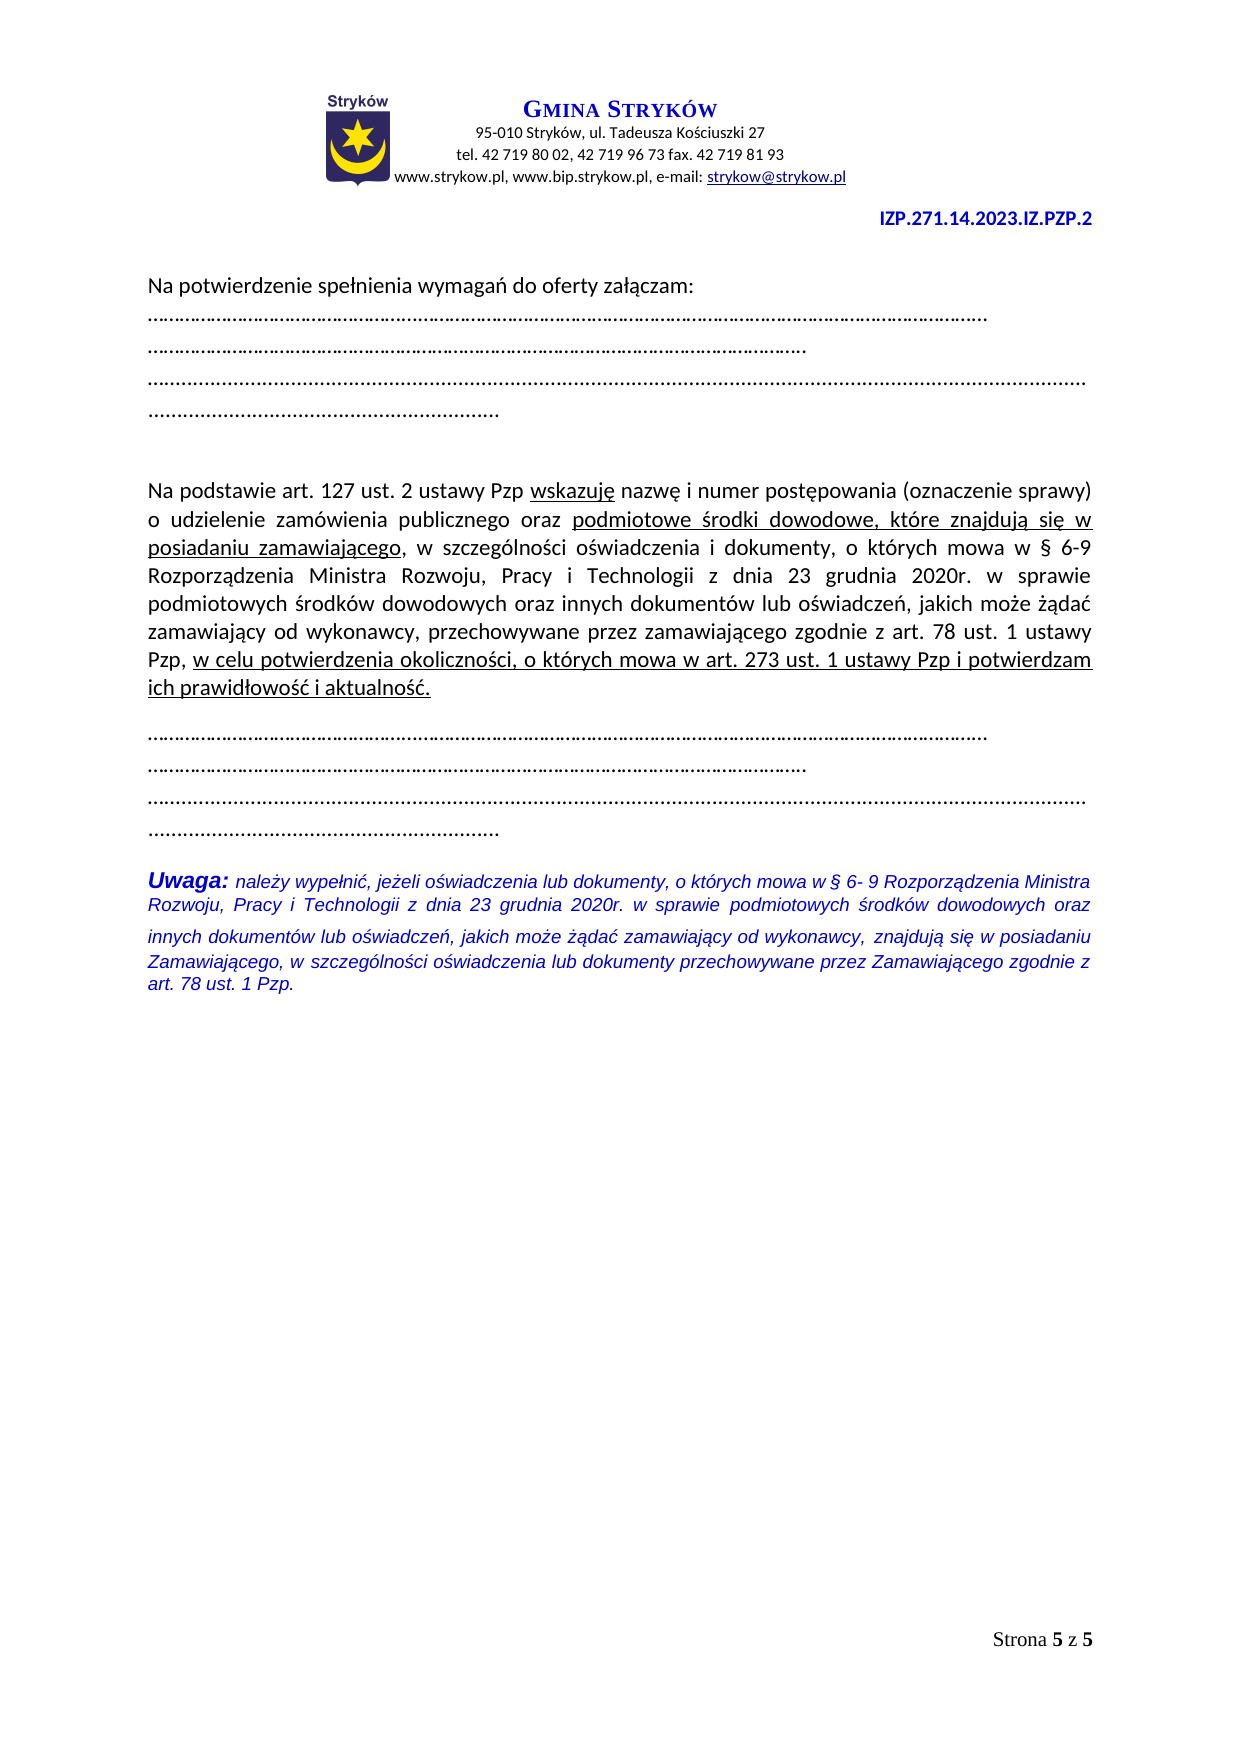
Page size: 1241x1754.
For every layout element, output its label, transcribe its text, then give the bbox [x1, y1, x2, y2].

text Na potwierdzenie spełnienia wymagań do oferty załączam: [148, 271, 1093, 299]
picture [326, 95, 390, 187]
text …………………………………………...……………………………………………………………………………………………...……………………………………………………………………………………………………………..…............................................................................................................................................................................................................................. [148, 718, 1093, 842]
text Uwaga: należy wypełnić, jeżeli oświadczenia lub dokumenty, o których mowa w § 6- 9 Rozporządzenia Ministra Rozwoju, Pracy i Technologii z dnia 23 grudnia 2020r. w sprawie podmiotowych środków dowodowych oraz innych dokumentów lub oświadczeń, jakich może żądać zamawiający od wykonawcy, znajdują się w posiadaniu Zamawiającego, w szczególności oświadczenia lub dokumenty przechowywane przez Zamawiającego zgodnie z art. 78 ust. 1 Pzp. [148, 867, 1093, 994]
text Na podstawie art. 127 ust. 2 ustawy Pzp wskazuję nazwę i numer postępowania (oznaczenie sprawy) o udzielenie zamówienia publicznego oraz podmiotowe środki dowodowe, które znajdują się w posiadaniu zamawiającego, w szczególności oświadczenia i dokumenty, o których mowa w § 6-9 Rozporządzenia Ministra Rozwoju, Pracy i Technologii z dnia 23 grudnia 2020r. w sprawie podmiotowych środków dowodowych oraz innych dokumentów lub oświadczeń, jakich może żądać zamawiający od wykonawcy, przechowywane przez zamawiającego zgodnie z art. 78 ust. 1 ustawy Pzp, w celu potwierdzenia okoliczności, o których mowa w art. 273 ust. 1 ustawy Pzp i potwierdzam ich prawidłowość i aktualność. [148, 477, 1093, 701]
text …………………………………………...……………………………………………………………………………………………...……………………………………………………………………………………………………………..…............................................................................................................................................................................................................................. [148, 299, 1093, 424]
